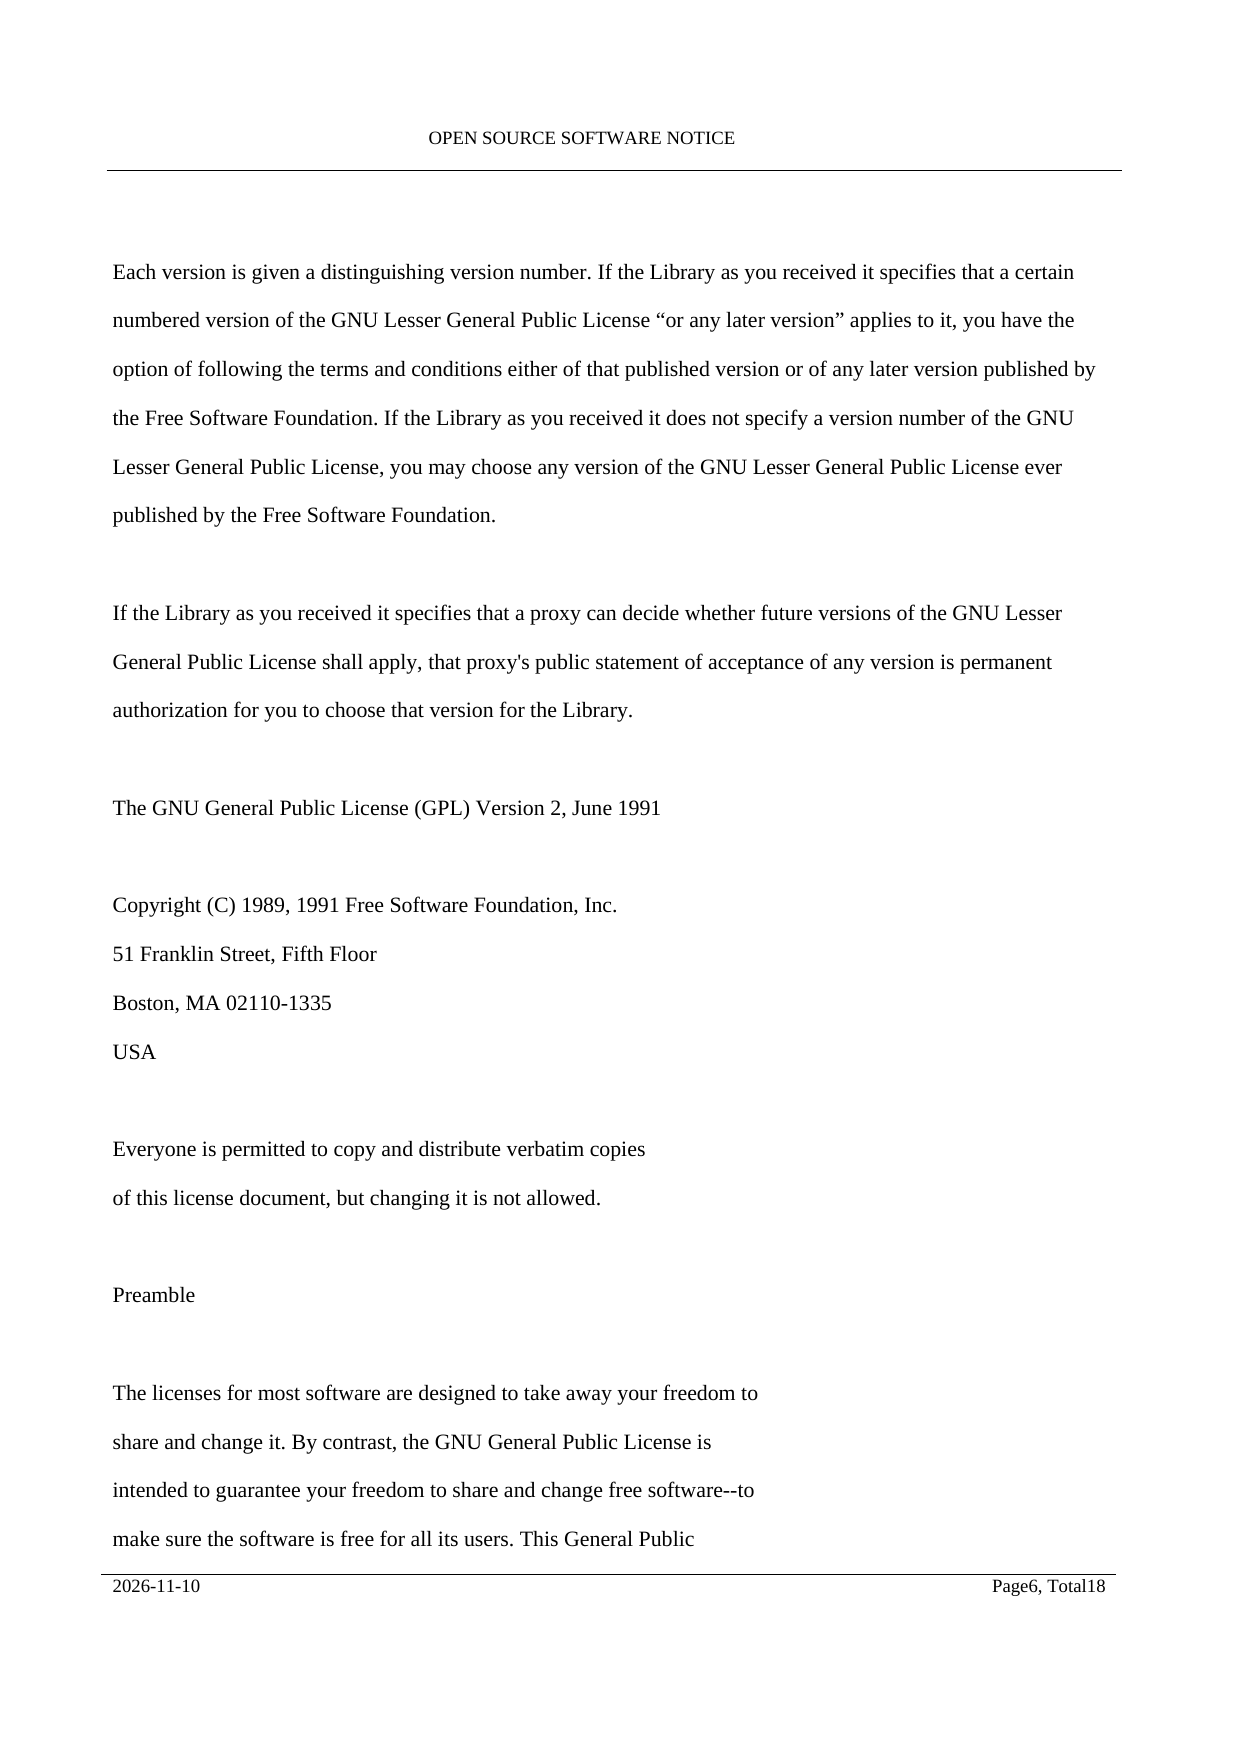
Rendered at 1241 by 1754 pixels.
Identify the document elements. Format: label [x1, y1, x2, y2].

text [112, 206, 1128, 1555]
